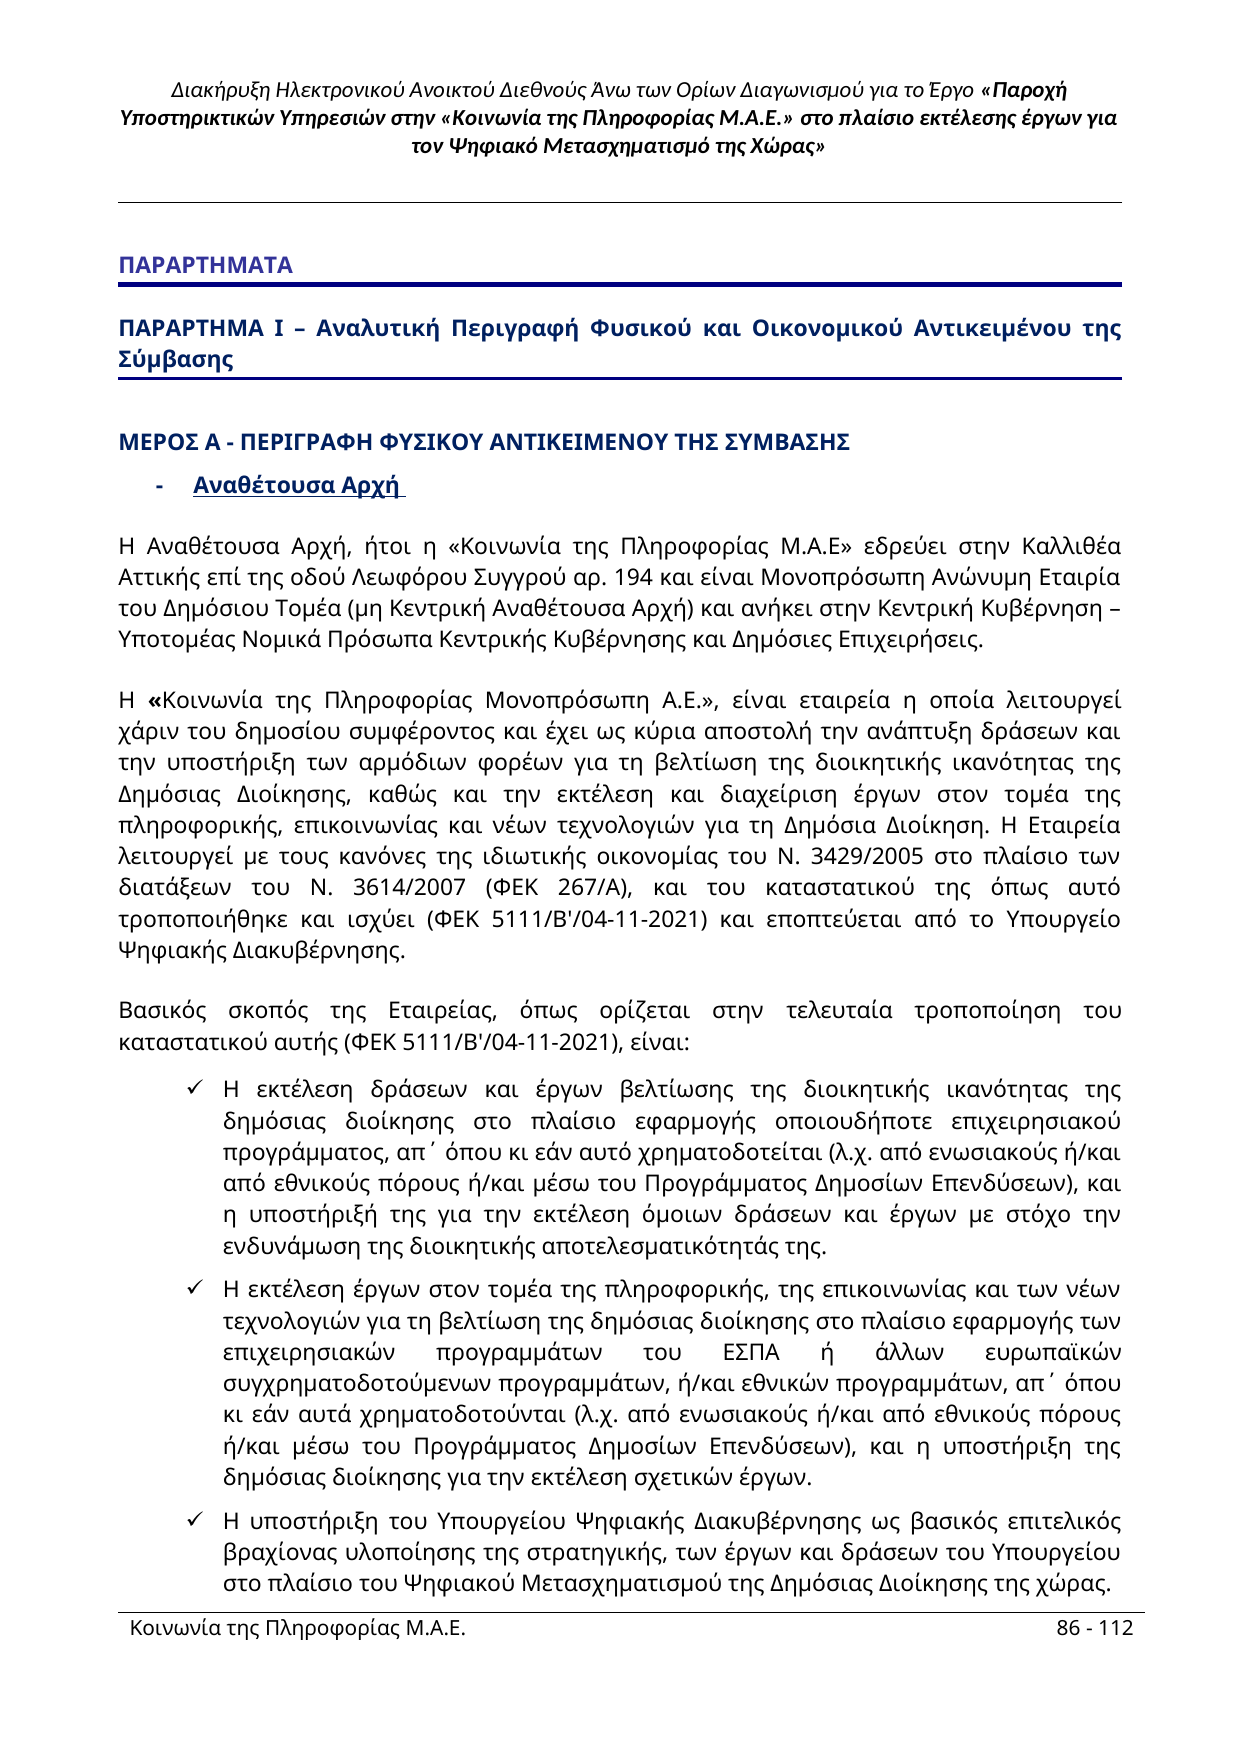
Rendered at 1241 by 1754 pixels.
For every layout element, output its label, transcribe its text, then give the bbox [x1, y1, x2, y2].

text Βασικός σκοπός της Εταιρείας, όπως ορίζεται στην τελευταία τροποποίηση του καταστατικού αυτής (ΦΕΚ 5111/Β'/04-11-2021), είναι: [118, 994, 1122, 1057]
subtitle ΠΑΡΑΡΤΗΜΑΤΑ [118, 249, 1122, 282]
list Αναθέτουσα Αρχή [156, 469, 1122, 501]
list Η υποστήριξη του Υπουργείου Ψηφιακής Διακυβέρνησης ως βασικός επιτελικός βραχίονας υλοποίησης της στρατηγικής, των έργων και δράσεων του Υπουργείου στο πλαίσιο του Ψηφιακού Μετασχηματισμού της Δημόσιας Διοίκησης της χώρας. [185, 1505, 1122, 1598]
text Η Αναθέτουσα Αρχή, ήτοι η «Κοινωνία της Πληροφορίας Μ.Α.Ε» εδρεύει στην Καλλιθέα Αττικής επί της οδού Λεωφόρου Συγγρού αρ. 194 και είναι Μονοπρόσωπη Ανώνυμη Εταιρία του Δημόσιου Τομέα (μη Κεντρική Αναθέτουσα Αρχή) και ανήκει στην Κεντρική Κυβέρνηση – Υποτομέας Νομικά Πρόσωπα Κεντρικής Κυβέρνησης και Δημόσιες Επιχειρήσεις. [118, 530, 1122, 655]
text Η «Κοινωνία της Πληροφορίας Μονοπρόσωπη Α.Ε.», είναι εταιρεία η οποία λειτουργεί χάριν του δημοσίου συμφέροντος και έχει ως κύρια αποστολή την ανάπτυξη δράσεων και την υποστήριξη των αρμόδιων φορέων για τη βελτίωση της διοικητικής ικανότητας της Δημόσιας Διοίκησης, καθώς και την εκτέλεση και διαχείριση έργων στον τομέα της πληροφορικής, επικοινωνίας και νέων τεχνολογιών για τη Δημόσια Διοίκηση. Η Εταιρεία λειτουργεί με τους κανόνες της ιδιωτικής οικονομίας του N. 3429/2005 στο πλαίσιο των διατάξεων του N. 3614/2007 (ΦΕΚ 267/Α), και του καταστατικού της όπως αυτό τροποποιήθηκε και ισχύει (ΦΕΚ 5111/Β'/04-11-2021) και εποπτεύεται από το Υπουργείο Ψηφιακής Διακυβέρνησης. [118, 684, 1122, 965]
subtitle ΠΑΡΑΡΤΗΜΑ Ι – Αναλυτική Περιγραφή Φυσικού και Οικονομικού Αντικειμένου της Σύμβασης [118, 312, 1122, 377]
text ΜΕΡΟΣ Α - ΠΕΡΙΓΡΑΦΗ ΦΥΣΙΚΟΥ ΑΝΤΙΚΕΙΜΕΝΟΥ ΤΗΣ ΣΥΜΒΑΣΗΣ [118, 426, 1122, 457]
list Η εκτέλεση έργων στον τομέα της πληροφορικής, της επικοινωνίας και των νέων τεχνολογιών για τη βελτίωση της δημόσιας διοίκησης στο πλαίσιο εφαρμογής των επιχειρησιακών προγραμμάτων του ΕΣΠΑ ή άλλων ευρωπαϊκών συγχρηματοδοτούμενων προγραμμάτων, ή/και εθνικών προγραμμάτων, απ΄ όπου κι εάν αυτά χρηματοδοτούνται (λ.χ. από ενωσιακούς ή/και από εθνικούς πόρους ή/και μέσω του Προγράμματος Δημοσίων Επενδύσεων), και η υποστήριξη της δημόσιας διοίκησης για την εκτέλεση σχετικών έργων. [185, 1273, 1122, 1492]
list Η εκτέλεση δράσεων και έργων βελτίωσης της διοικητικής ικανότητας της δημόσιας διοίκησης στο πλαίσιο εφαρμογής οποιουδήποτε επιχειρησιακού προγράμματος, απ΄ όπου κι εάν αυτό χρηματοδοτείται (λ.χ. από ενωσιακούς ή/και από εθνικούς πόρους ή/και μέσω του Προγράμματος Δημοσίων Επενδύσεων), και η υποστήριξή της για την εκτέλεση όμοιων δράσεων και έργων με στόχο την ενδυνάμωση της διοικητικής αποτελεσματικότητάς της. [185, 1073, 1122, 1261]
